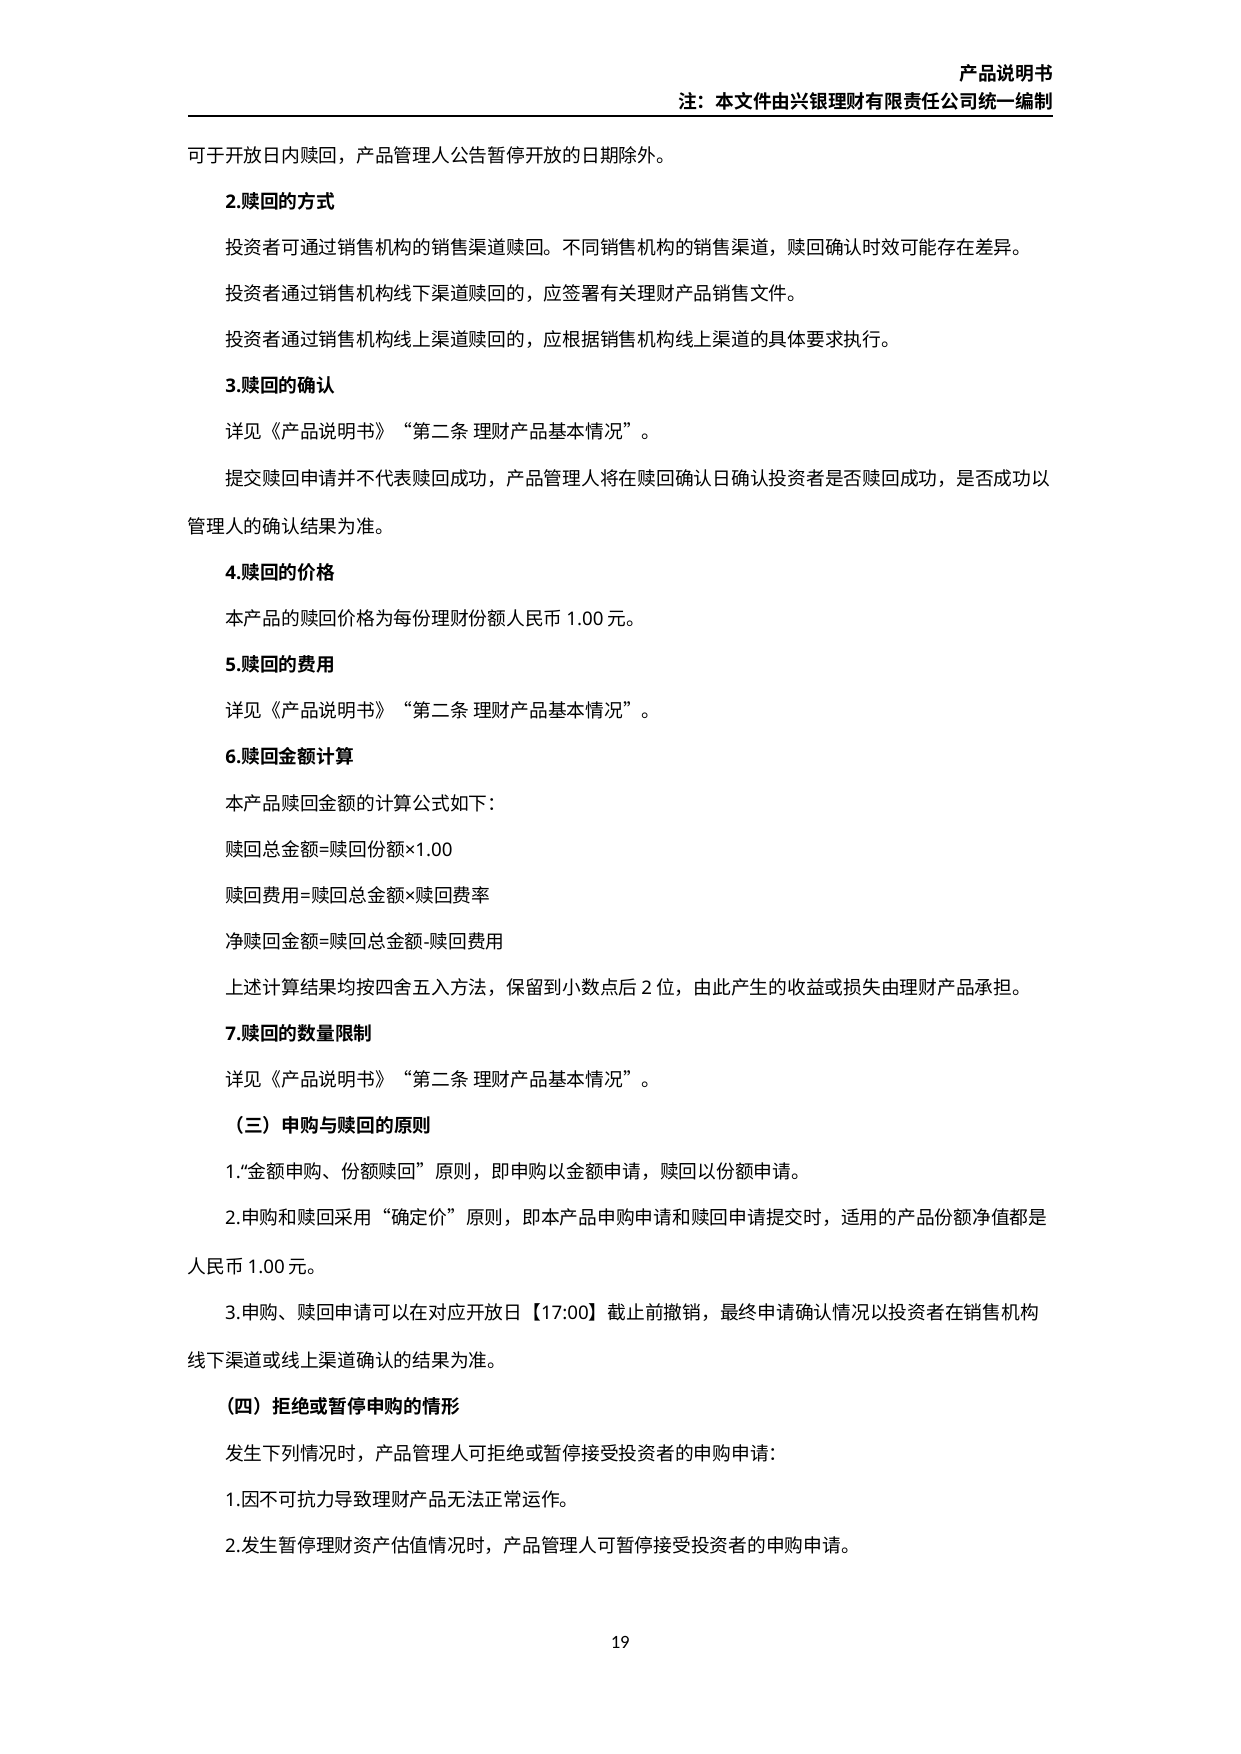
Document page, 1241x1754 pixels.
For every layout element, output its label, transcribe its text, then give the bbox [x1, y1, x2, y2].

text 净赎回金额=赎回总金额-赎回费用 [187, 924, 1053, 956]
text 投资者可通过销售机构的销售渠道赎回。不同销售机构的销售渠道，赎回确认时效可能存在差异。 [187, 230, 1053, 263]
text 本产品赎回金额的计算公式如下： [187, 786, 1053, 818]
text 投资者通过销售机构线上渠道赎回的，应根据销售机构线上渠道的具体要求执行。 [187, 322, 1053, 355]
text 4.赎回的价格 [187, 555, 1053, 588]
text 2.申购和赎回采用“确定价”原则，即本产品申购申请和赎回申请提交时，适用的产品份额净值都是人民币1.00元。 [187, 1200, 1053, 1281]
text 1.“金额申购、份额赎回”原则，即申购以金额申请，赎回以份额申请。 [187, 1154, 1053, 1186]
text 2.发生暂停理财资产估值情况时，产品管理人可暂停接受投资者的申购申请。 [187, 1528, 1053, 1560]
text 7.赎回的数量限制 [187, 1016, 1053, 1048]
text 6.赎回金额计算 [187, 739, 1053, 772]
text 发生下列情况时，产品管理人可拒绝或暂停接受投资者的申购申请： [187, 1436, 1053, 1468]
text 详见《产品说明书》“第二条 理财产品基本情况”。 [187, 414, 1053, 447]
text 提交赎回申请并不代表赎回成功，产品管理人将在赎回确认日确认投资者是否赎回成功，是否成功以管理人的确认结果为准。 [187, 461, 1053, 542]
text （四）拒绝或暂停申购的情形 [187, 1389, 1053, 1422]
text 2.赎回的方式 [187, 184, 1053, 217]
text 上述计算结果均按四舍五入方法，保留到小数点后2位，由此产生的收益或损失由理财产品承担。 [187, 970, 1053, 1002]
text 赎回总金额=赎回份额×1.00 [187, 832, 1053, 864]
text 本产品的赎回价格为每份理财份额人民币1.00元。 [187, 601, 1053, 634]
text 1.因不可抗力导致理财产品无法正常运作。 [187, 1482, 1053, 1514]
text 3.申购、赎回申请可以在对应开放日【17:00】截止前撤销，最终申请确认情况以投资者在销售机构线下渠道或线上渠道确认的结果为准。 [187, 1295, 1053, 1376]
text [187, 138, 1053, 171]
text 投资者通过销售机构线下渠道赎回的，应签署有关理财产品销售文件。 [187, 276, 1053, 309]
text 详见《产品说明书》“第二条 理财产品基本情况”。 [187, 1062, 1053, 1094]
text 5.赎回的费用 [187, 647, 1053, 680]
text （三）申购与赎回的原则 [187, 1108, 1053, 1140]
text 3.赎回的确认 [187, 368, 1053, 401]
text 详见《产品说明书》“第二条 理财产品基本情况”。 [187, 693, 1053, 726]
text 赎回费用=赎回总金额×赎回费率 [187, 878, 1053, 910]
